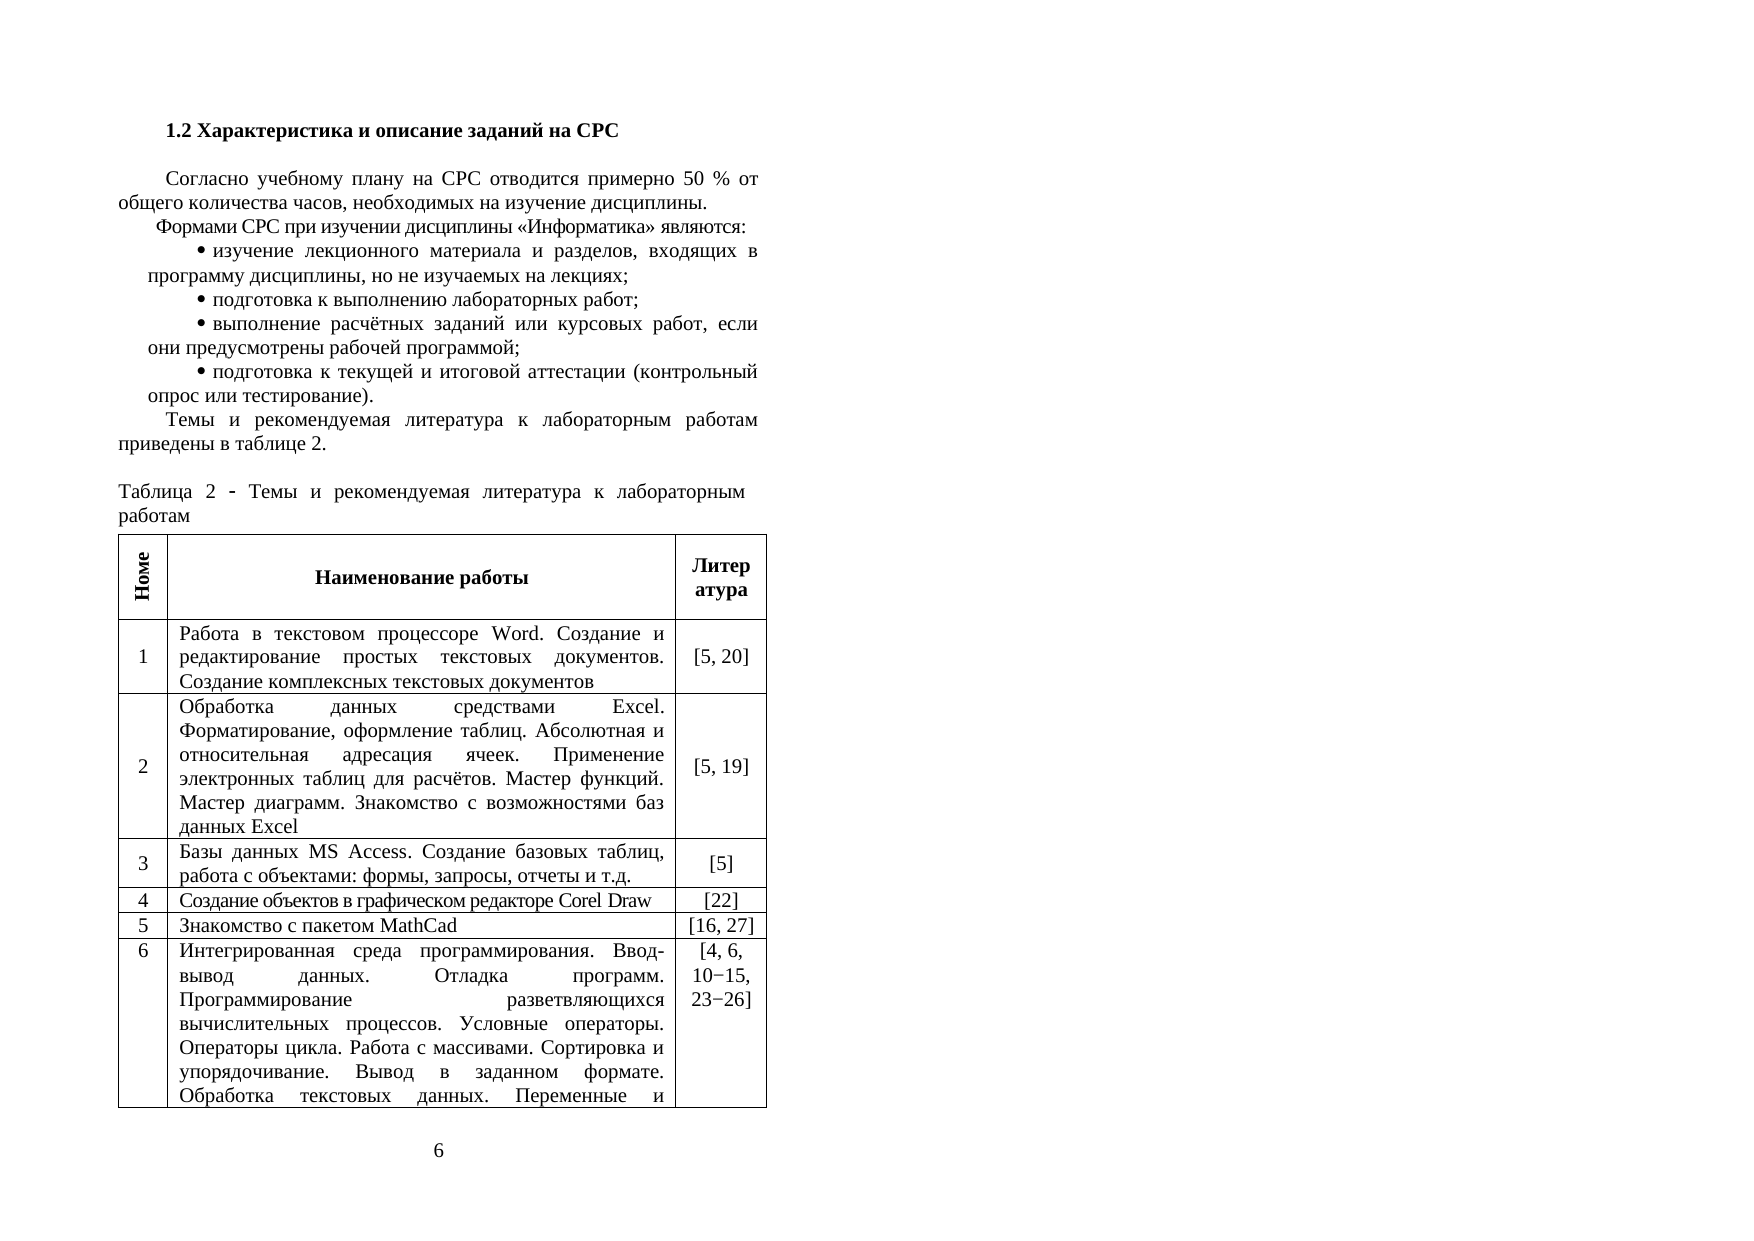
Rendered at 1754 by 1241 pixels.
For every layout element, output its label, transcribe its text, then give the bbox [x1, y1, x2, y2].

table_cell 5 [119, 913, 167, 937]
table_cell Обработка данных средствами Excel. Форматирование, оформление таблиц. Абсолютная и относительная адресация ячеек. Применение электронных таблиц для расчётов. Мастер функций. Мастер диаграмм. Знакомство с возможностями баз данных Excel [168, 694, 675, 838]
text Формами СРС при изучении дисциплины «Информатика» являются: [118, 214, 759, 238]
table_cell Базы данных MS Access. Создание базовых таблиц, работа с объектами: формы, запросы, отчеты и т.д. [168, 839, 675, 887]
table_header Литература [676, 535, 766, 619]
table_header Номер темы [119, 535, 167, 619]
table_cell Знакомство с пакетом MathCad [168, 913, 675, 937]
table_cell [22] [676, 888, 766, 912]
table_cell [16, 27] [676, 913, 766, 937]
table_cell Работа в текстовом процессоре Word. Создание и редактирование простых текстовых документов. Создание комплексных текстовых документов [168, 620, 675, 693]
table_cell 3 [119, 839, 167, 887]
list подготовка к выполнению лабораторных работ; [148, 287, 759, 311]
table_cell 2 [119, 694, 167, 838]
text Темы и рекомендуемая литература к лабораторным работам приведены в таблице 2. [118, 407, 759, 455]
table_cell 6 [119, 939, 167, 1107]
table_cell 4 [119, 888, 167, 912]
subtitle 1.2 Характеристика и описание заданий на СРС [118, 118, 759, 142]
table_cell Создание объектов в графическом редакторе Corel Draw [168, 888, 675, 912]
table_cell [5, 19] [676, 694, 766, 838]
table_cell [4, 6, 10−15, 23−26] [676, 939, 766, 1107]
text Таблица 2 Темы и рекомендуемая литература к лабораторным работам [118, 479, 759, 527]
table_cell 1 [119, 620, 167, 693]
table_cell [5, 20] [676, 620, 766, 693]
list подготовка к текущей и итоговой аттестации (контрольный опрос или тестирование). [148, 359, 759, 407]
table_cell [5] [676, 839, 766, 887]
list изучение лекционного материала и разделов, входящих в программу дисциплины, но не изучаемых на лекциях; [148, 238, 759, 287]
table_header Наименование работы [168, 535, 675, 619]
text Согласно учебному плану на СРС отводится примерно 50 % от общего количества часов, необходимых на изучение дисциплины. [118, 166, 759, 214]
list выполнение расчётных заданий или курсовых работ, если они предусмотрены рабочей программой; [148, 311, 759, 359]
